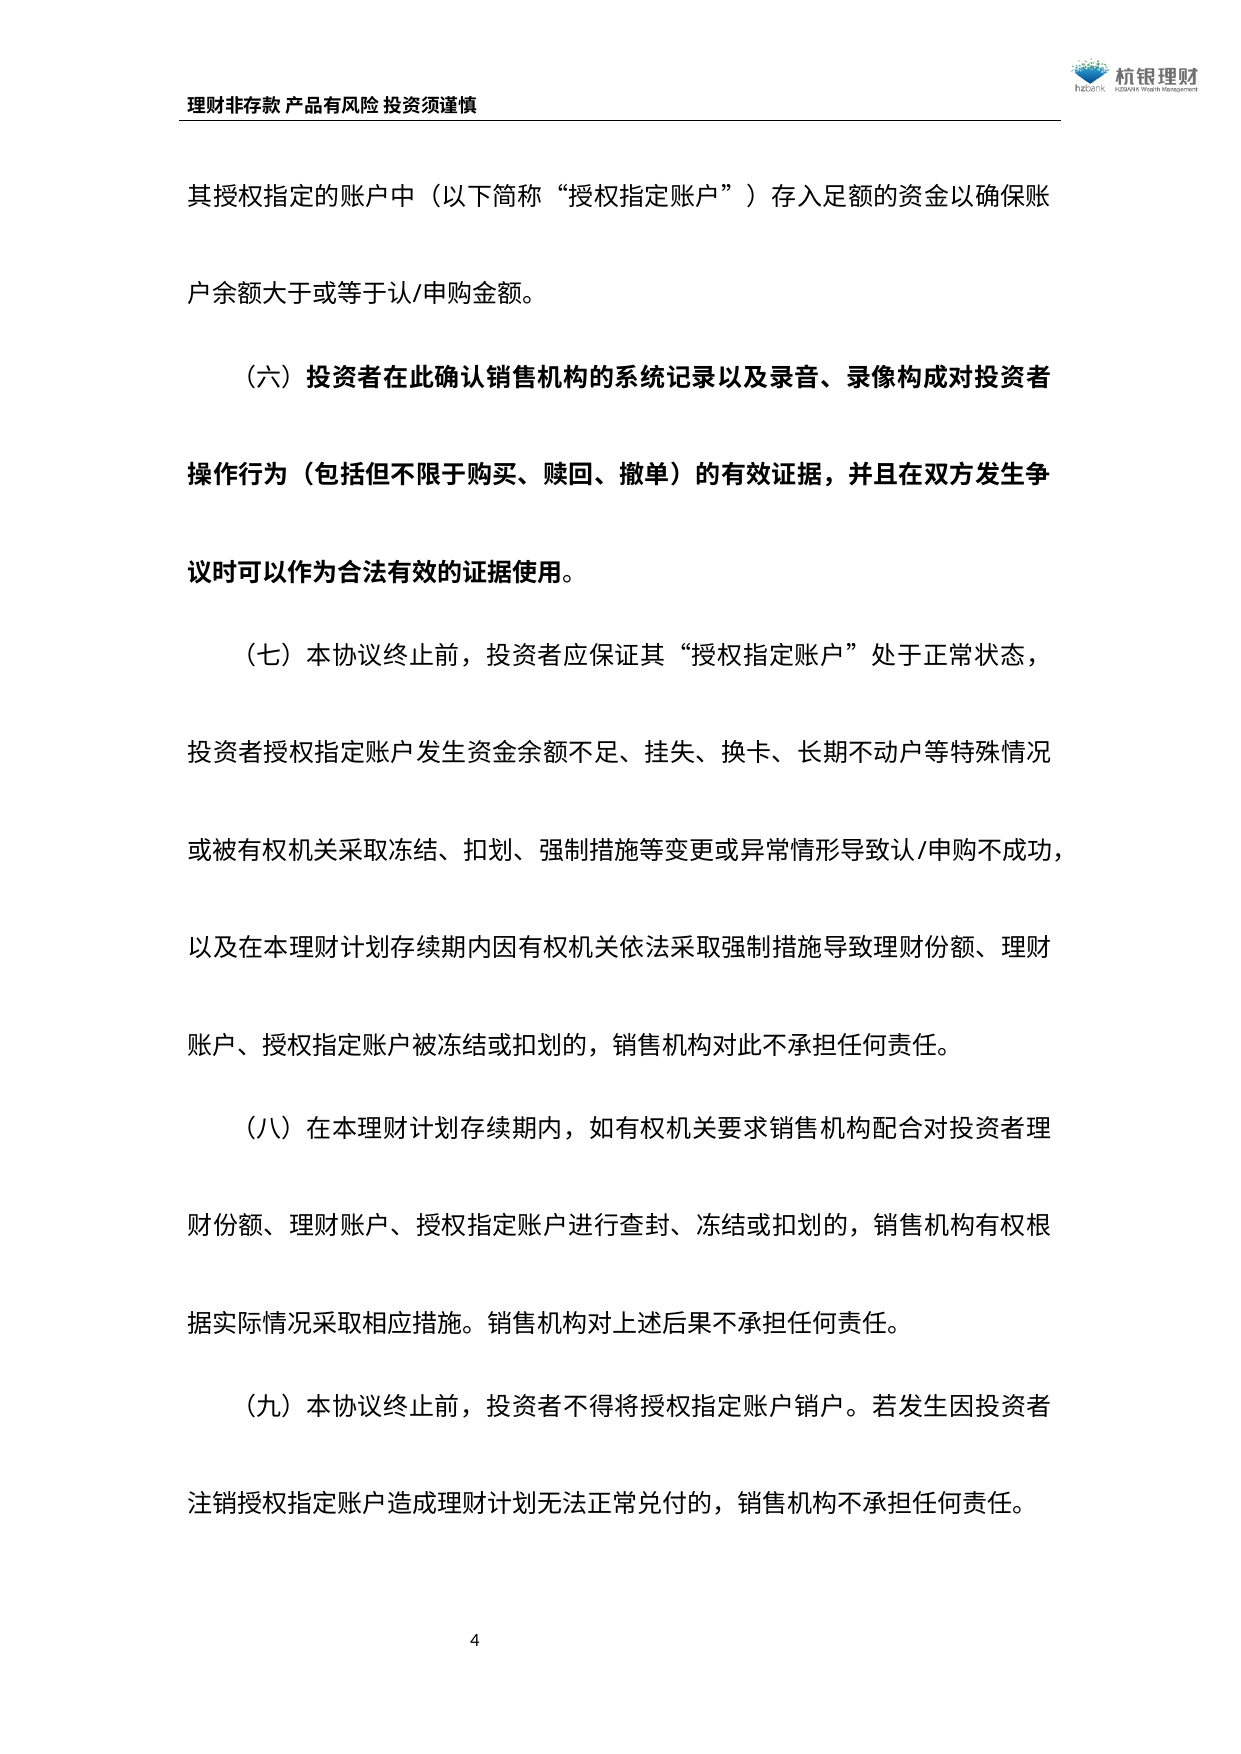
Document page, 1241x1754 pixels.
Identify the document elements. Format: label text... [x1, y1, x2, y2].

list 在本理财计划存续期内，如有权机关要求销售机构配合对投资者理财份额、理财账户、授权指定账户进行查封、冻结或扣划的，销售机构有权根据实际情况采取相应措施。销售机构对上述后果不承担任何责任。 [187, 1094, 1053, 1354]
list 本协议终止前，投资者应保证其“授权指定账户”处于正常状态，投资者授权指定账户发生资金余额不足、挂失、换卡、长期不动户等特殊情况或被有权机关采取冻结、扣划、强制措施等变更或异常情形导致认/申购不成功，以及在本理财计划存续期内因有权机关依法采取强制措施导致理财份额、理财账户、授权指定账户被冻结或扣划的，销售机构对此不承担任何责任。 [187, 621, 1053, 1076]
list 本协议终止前，投资者不得将授权指定账户销户。若发生因投资者注销授权指定账户造成理财计划无法正常兑付的，销售机构不承担任何责任。 [187, 1372, 1053, 1534]
list 投资者在此确认销售机构的系统记录以及录音、录像构成对投资者操作行为（包括但不限于购买、赎回、撤单）的有效证据，并且在双方发生争议时可以作为合法有效的证据使用。 [187, 343, 1053, 603]
picture [1067, 57, 1202, 94]
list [187, 162, 1053, 324]
